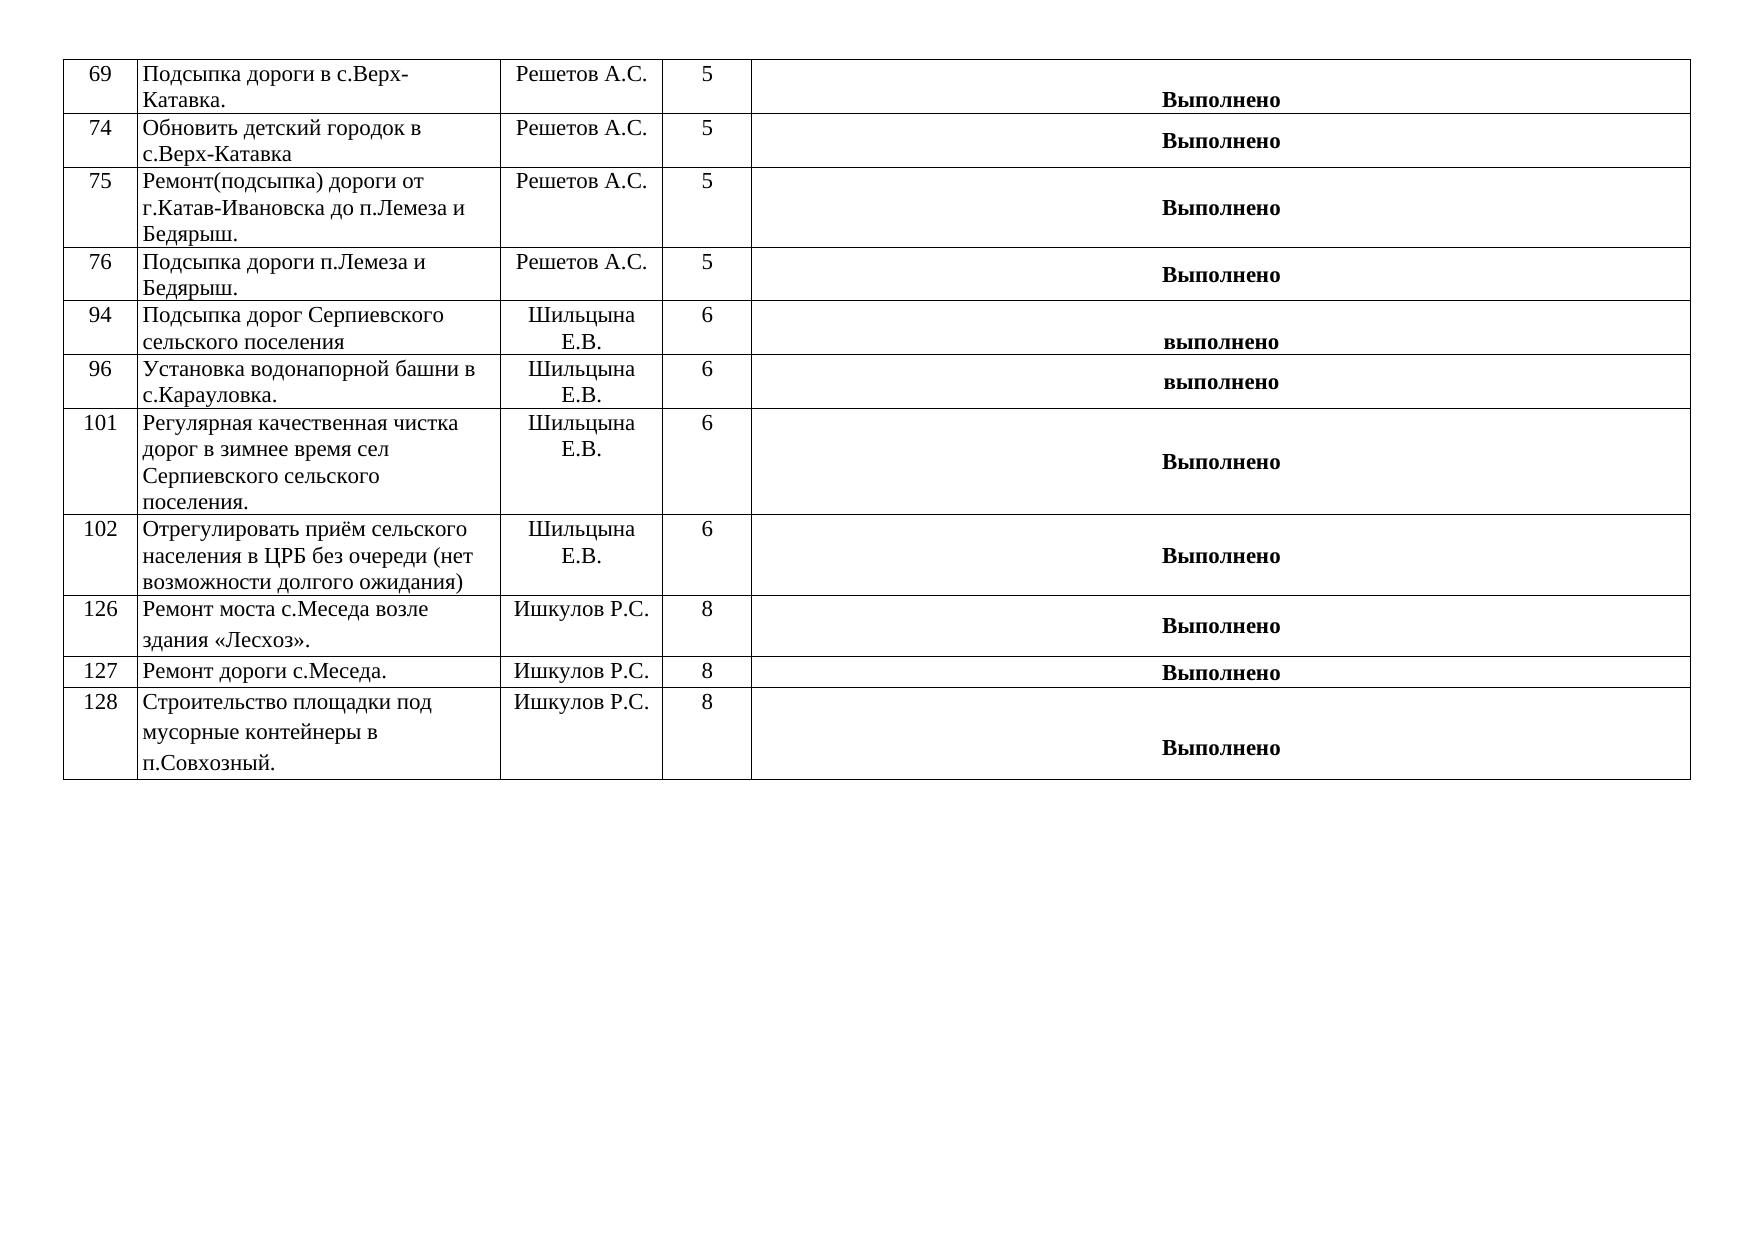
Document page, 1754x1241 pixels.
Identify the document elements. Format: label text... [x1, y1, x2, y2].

table_cell Шильцына Е.В. [501, 301, 662, 354]
table_cell Выполнено [752, 515, 1690, 594]
table_cell Регулярная качественная чистка дорог в зимнее время сел Серпиевского сельского поселения. [138, 409, 500, 514]
table_cell Обновить детский городок в с.Верх-Катавка [138, 114, 500, 167]
table_cell Подсыпка дороги п.Лемеза и Бедярыш. [138, 248, 500, 300]
table_cell Решетов А.С. [501, 114, 662, 167]
table_cell Решетов А.С. [501, 60, 662, 113]
table_cell Шильцына Е.В. [501, 409, 662, 514]
table_cell Подсыпка дороги в с.Верх-Катавка. [138, 60, 500, 113]
table_cell 5 [663, 60, 751, 113]
table_cell Решетов А.С. [501, 248, 662, 300]
table_cell Ишкулов Р.С. [501, 596, 662, 656]
table_cell Шильцына Е.В. [501, 355, 662, 408]
table_cell Строительство площадки под мусорные контейнеры в п.Совхозный. [138, 688, 500, 779]
table_cell 6 [663, 515, 751, 594]
table_cell 126 [64, 596, 137, 656]
table_cell Выполнено [752, 248, 1690, 300]
table_cell 5 [663, 168, 751, 247]
table_cell 5 [663, 114, 751, 167]
table_cell Выполнено [752, 168, 1690, 247]
table_cell 74 [64, 114, 137, 167]
table_cell Выполнено [752, 409, 1690, 514]
table_cell 76 [64, 248, 137, 300]
table_cell Ремонт дороги с.Меседа. [138, 657, 500, 687]
table_cell Установка водонапорной башни в с.Карауловка. [138, 355, 500, 408]
table_cell 101 [64, 409, 137, 514]
table_cell Шильцына Е.В. [501, 515, 662, 594]
table_cell Ишкулов Р.С. [501, 657, 662, 687]
table_cell 8 [663, 596, 751, 656]
table_cell Ишкулов Р.С. [501, 688, 662, 779]
table_cell Выполнено [752, 657, 1690, 687]
table_cell выполнено [752, 355, 1690, 408]
table_cell 128 [64, 688, 137, 779]
table_cell 69 [64, 60, 137, 113]
table_cell 102 [64, 515, 137, 594]
table_cell 96 [64, 355, 137, 408]
table_cell 6 [663, 301, 751, 354]
table_cell Выполнено [752, 688, 1690, 779]
table_cell Подсыпка дорог Серпиевского сельского поселения [138, 301, 500, 354]
table_cell 6 [663, 409, 751, 514]
table_cell 127 [64, 657, 137, 687]
table_cell Решетов А.С. [501, 168, 662, 247]
table_cell Ремонт моста с.Меседа возле здания «Лесхоз». [138, 596, 500, 656]
table_cell Выполнено [752, 114, 1690, 167]
table_cell 8 [663, 688, 751, 779]
table_cell 75 [64, 168, 137, 247]
table_cell выполнено [752, 301, 1690, 354]
table_cell 5 [663, 248, 751, 300]
table_cell Выполнено [752, 596, 1690, 656]
table_cell Отрегулировать приём сельского населения в ЦРБ без очереди (нет возможности долгого ожидания) [138, 515, 500, 594]
table_cell Ремонт(подсыпка) дороги от г.Катав-Ивановска до п.Лемеза и Бедярыш. [138, 168, 500, 247]
table_cell 8 [663, 657, 751, 687]
table_cell Выполнено [752, 60, 1690, 113]
table_cell 6 [663, 355, 751, 408]
table_cell 94 [64, 301, 137, 354]
